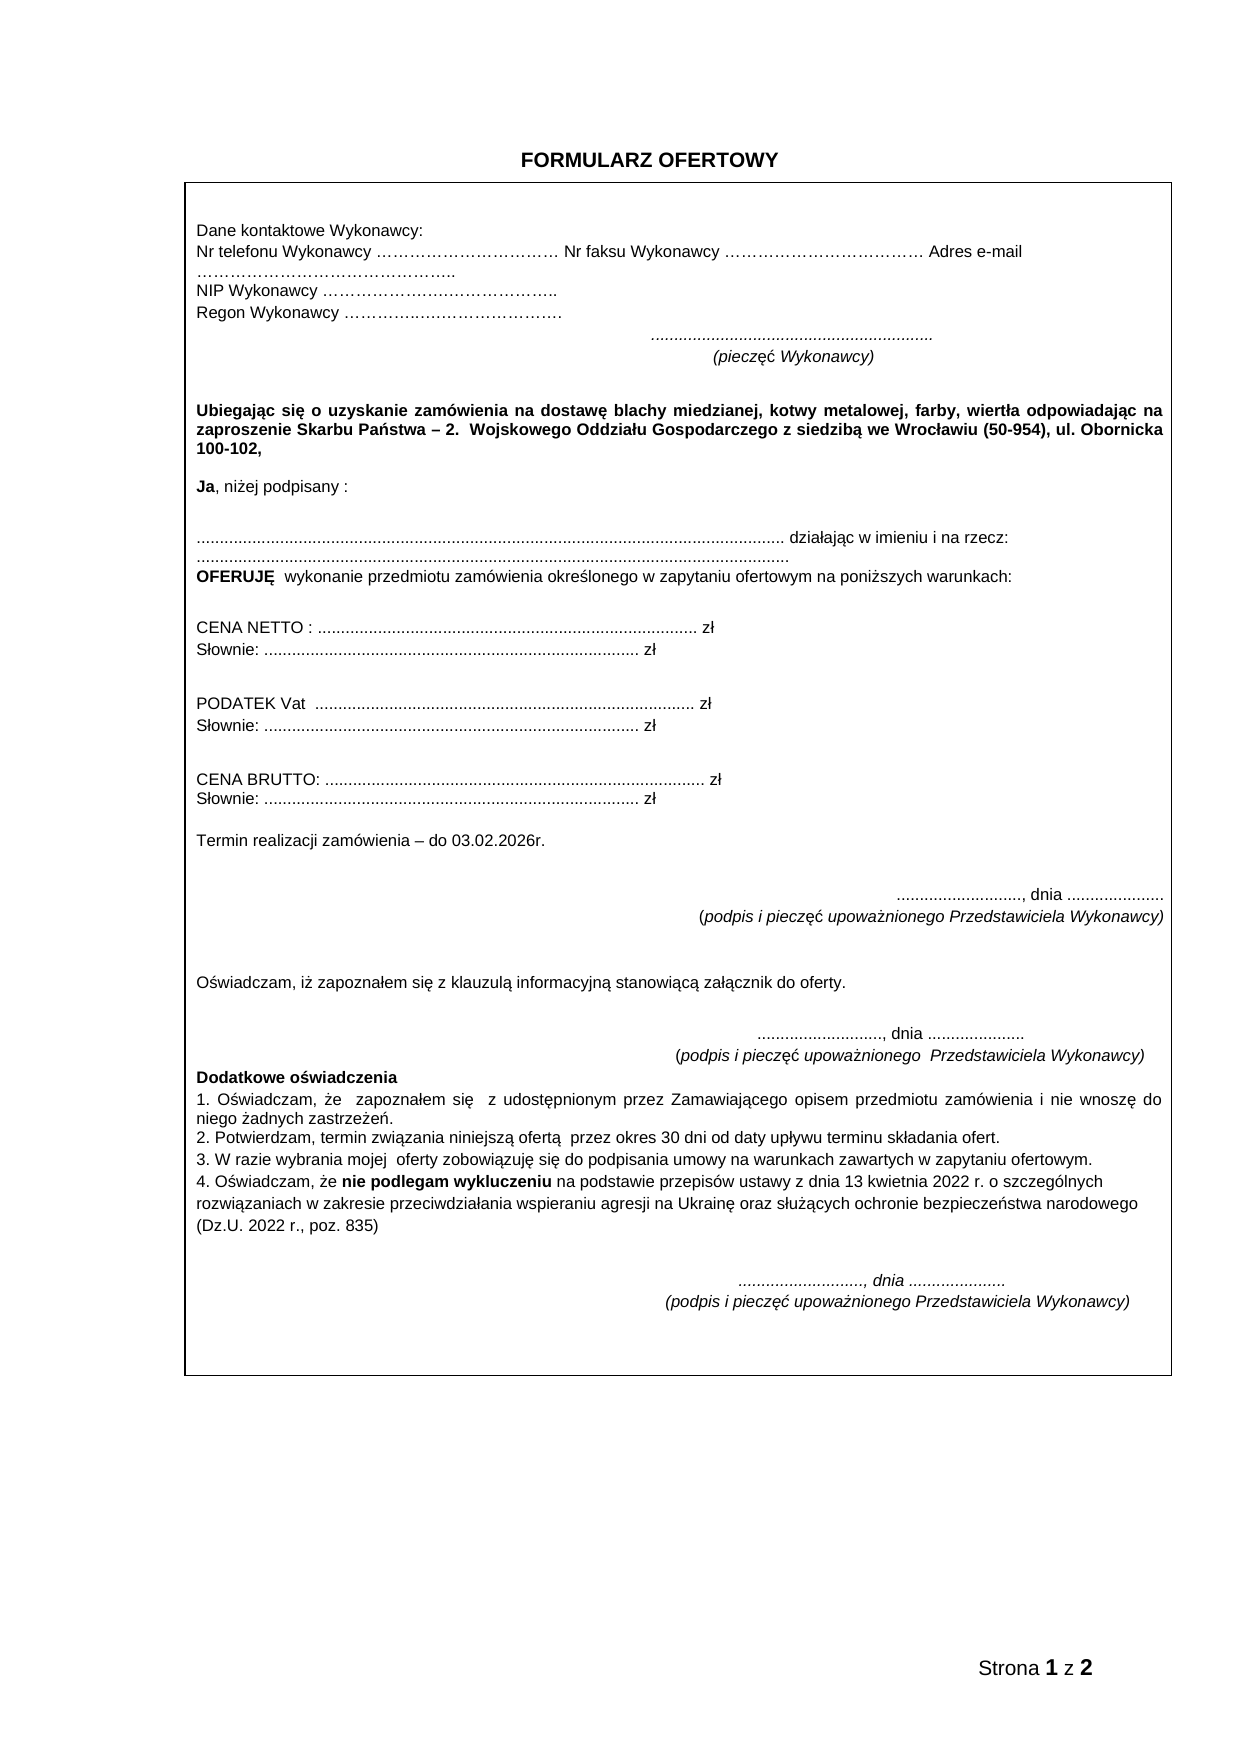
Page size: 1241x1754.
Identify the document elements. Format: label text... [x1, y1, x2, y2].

text FORMULARZ OFERTOWY [207, 148, 1092, 172]
table_header Dane kontaktowe Wykonawcy: Nr telefonu Wykonawcy …………………………… Nr faksu Wykonawcy ……………………………… Adres e-mail ……………………………………….. NIP Wykonawcy ……………….….……………….. Regon Wykonawcy …………..….…………………. ............................................................. (pieczęć Wykonawcy) Ubiegając się o uzyskanie zamówienia na dostawę blachy miedzianej, kotwy metalowej, farby, wiertła odpowiadając na zaproszenie Skarbu Państwa – 2. Wojskowego Oddziału Gospodarczego z siedzibą we Wrocławiu (50-954), ul. Obornicka 100-102, Ja, niżej podpisany : ............................................................................................................................... działając w imieniu i na rzecz: ................................................................................................................................ OFERUJĘ wykonanie przedmiotu zamówienia określonego w zapytaniu ofertowym na poniższych warunkach: CENA NETTO : .................................................................................. zł Słownie: ................................................................................. zł PODATEK Vat .................................................................................. zł Słownie: ................................................................................. zł CENA BRUTTO: .................................................................................. zł Słownie: ................................................................................. zł Termin realizacji zamówienia – do 03.02.2026r. ..........................., dnia ..................... (podpis i pieczęć upoważnionego Przedstawiciela Wykonawcy) Oświadczam, iż zapoznałem się z klauzulą informacyjną stanowiącą załącznik do oferty. ..........................., dnia ..................... (podpis i pieczęć upoważnionego Przedstawiciela Wykonawcy) Dodatkowe oświadczenia 1. Oświadczam, że zapoznałem się z udostępnionym przez Zamawiającego opisem przedmiotu zamówienia i nie wnoszę do niego żadnych zastrzeżeń. 2. Potwierdzam, termin związania niniejszą ofertą przez okres 30 dni od daty upływu terminu składania ofert. 3. W razie wybrania mojej oferty zobowiązuję się do podpisania umowy na warunkach zawartych w zapytaniu ofertowym. 4. Oświadczam, że nie podlegam wykluczeniu na podstawie przepisów ustawy z dnia 13 kwietnia 2022 r. o szczególnych rozwiązaniach w zakresie przeciwdziałania wspieraniu agresji na Ukrainę oraz służących ochronie bezpieczeństwa narodowego (Dz.U. 2022 r., poz. 835) ..........................., dnia ..................... (podpis i pieczęć upoważnionego Przedstawiciela Wykonawcy) [186, 183, 1171, 1375]
